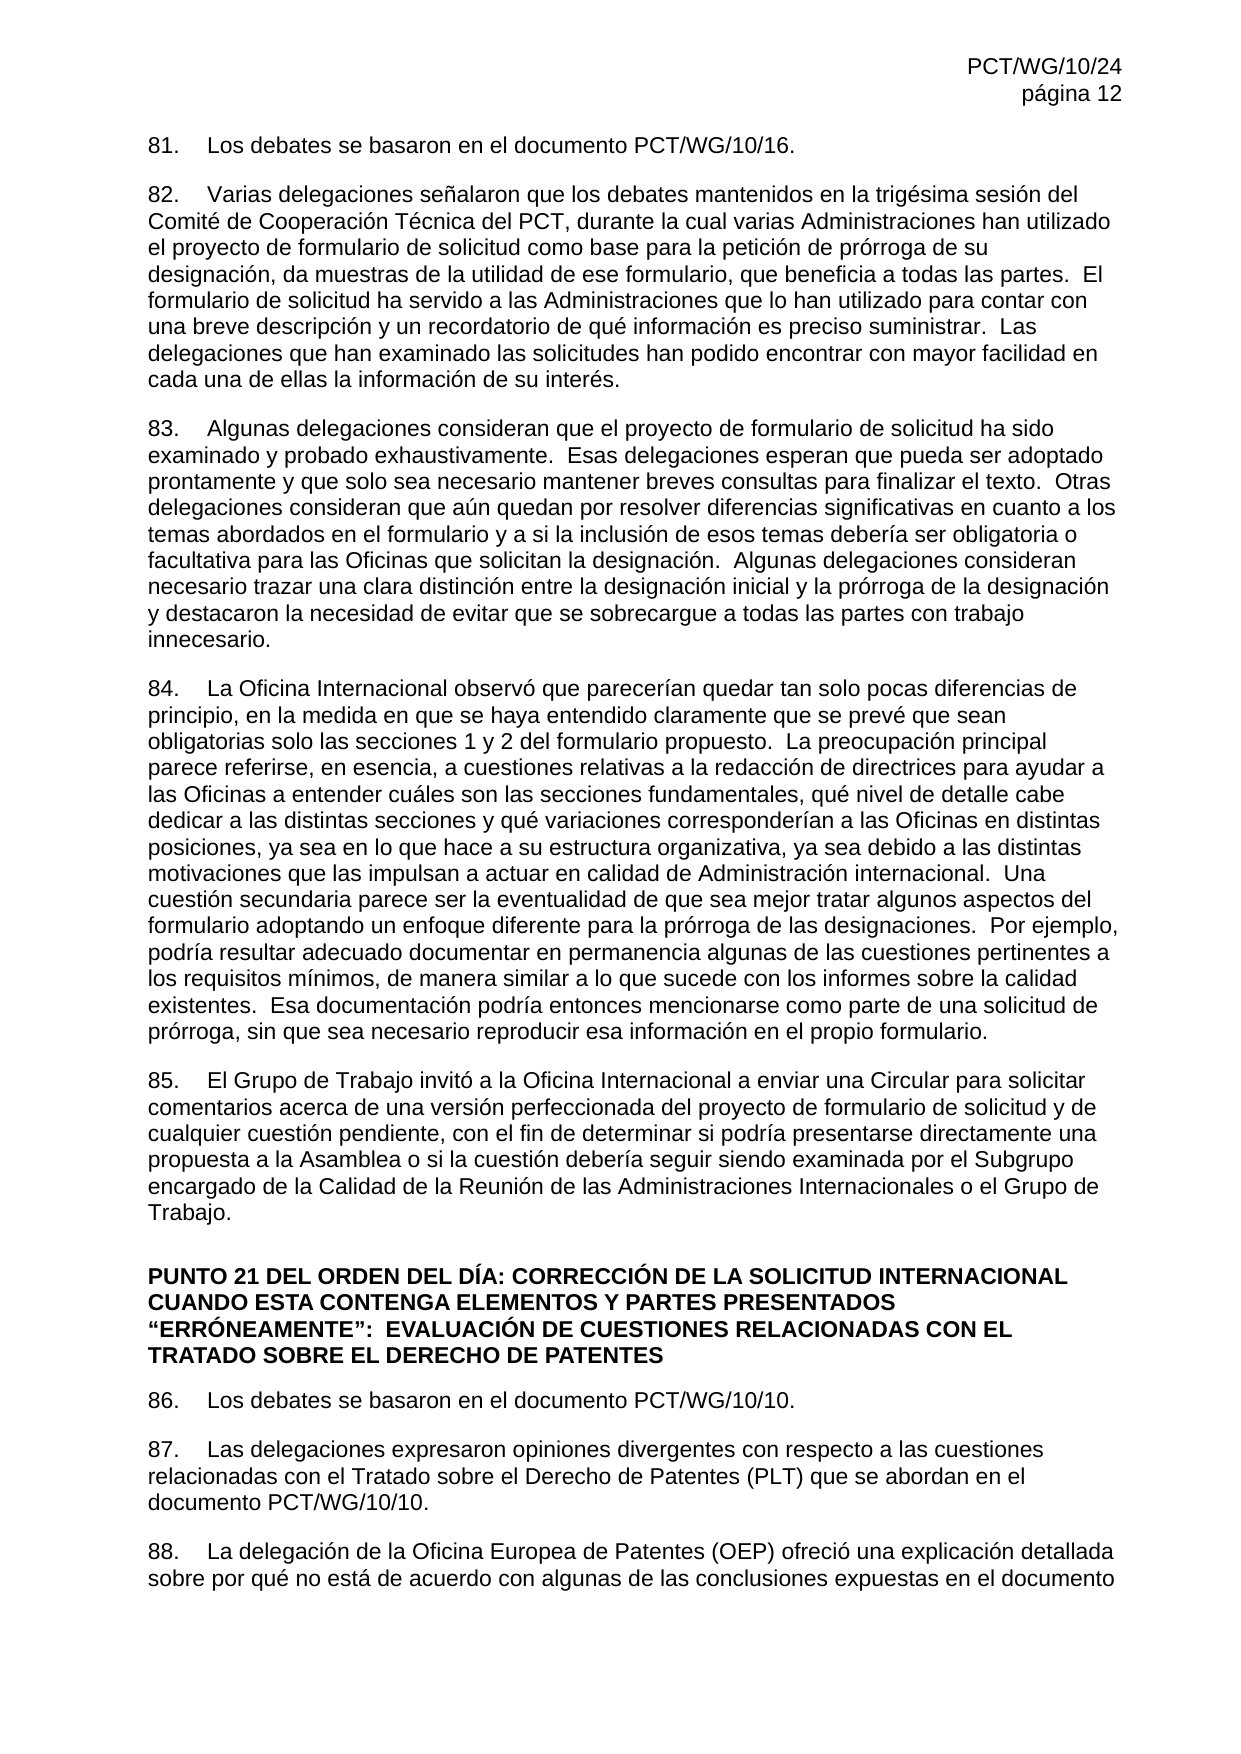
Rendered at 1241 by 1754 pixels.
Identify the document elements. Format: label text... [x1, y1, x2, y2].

subtitle pUNTO 21 DEL ORDEN DEL DÍA: Corrección de la solicitud internacional cuando esta contenga elementos y partes presentados “erróneamente”: evaluación de cuestiones relacionadas con el Tratado sobre el Derecho de Patentes [148, 1263, 1122, 1368]
text Los debates se basaron en el documento PCT/WG/10/10. [148, 1387, 1122, 1413]
text Algunas delegaciones consideran que el proyecto de formulario de solicitud ha sido examinado y probado exhaustivamente. Esas delegaciones esperan que pueda ser adoptado prontamente y que solo sea necesario mantener breves consultas para finalizar el texto. Otras delegaciones consideran que aún quedan por resolver diferencias significativas en cuanto a los temas abordados en el formulario y a si la inclusión de esos temas debería ser obligatoria o facultativa para las Oficinas que solicitan la designación. Algunas delegaciones consideran necesario trazar una clara distinción entre la designación inicial y la prórroga de la designación y destacaron la necesidad de evitar que se sobrecargue a todas las partes con trabajo innecesario. [148, 415, 1122, 652]
text La Oficina Internacional observó que parecerían quedar tan solo pocas diferencias de principio, en la medida en que se haya entendido claramente que se prevé que sean obligatorias solo las secciones 1 y 2 del formulario propuesto. La preocupación principal parece referirse, en esencia, a cuestiones relativas a la redacción de directrices para ayudar a las Oficinas a entender cuáles son las secciones fundamentales, qué nivel de detalle cabe dedicar a las distintas secciones y qué variaciones corresponderían a las Oficinas en distintas posiciones, ya sea en lo que hace a su estructura organizativa, ya sea debido a las distintas motivaciones que las impulsan a actuar en calidad de Administración internacional. Una cuestión secundaria parece ser la eventualidad de que sea mejor tratar algunos aspectos del formulario adoptando un enfoque diferente para la prórroga de las designaciones. Por ejemplo, podría resultar adecuado documentar en permanencia algunas de las cuestiones pertinentes a los requisitos mínimos, de manera similar a lo que sucede con los informes sobre la calidad existentes. Esa documentación podría entonces mencionarse como parte de una solicitud de prórroga, sin que sea necesario reproducir esa información en el propio formulario. [148, 675, 1122, 1044]
text El Grupo de Trabajo invitó a la Oficina Internacional a enviar una Circular para solicitar comentarios acerca de una versión perfeccionada del proyecto de formulario de solicitud y de cualquier cuestión pendiente, con el fin de determinar si podría presentarse directamente una propuesta a la Asamblea o si la cuestión debería seguir siendo examinada por el Subgrupo encargado de la Calidad de la Reunión de las Administraciones Internacionales o el Grupo de Trabajo. [148, 1067, 1122, 1225]
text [148, 1538, 1122, 1591]
text Los debates se basaron en el documento PCT/WG/10/16. [148, 132, 1122, 158]
text Las delegaciones expresaron opiniones divergentes con respecto a las cuestiones relacionadas con el Tratado sobre el Derecho de Patentes (PLT) que se abordan en el documento PCT/WG/10/10. [148, 1436, 1122, 1515]
text Varias delegaciones señalaron que los debates mantenidos en la trigésima sesión del Comité de Cooperación Técnica del PCT, durante la cual varias Administraciones han utilizado el proyecto de formulario de solicitud como base para la petición de prórroga de su designación, da muestras de la utilidad de ese formulario, que beneficia a todas las partes. El formulario de solicitud ha servido a las Administraciones que lo han utilizado para contar con una breve descripción y un recordatorio de qué información es preciso suministrar. Las delegaciones que han examinado las solicitudes han podido encontrar con mayor facilidad en cada una de ellas la información de su interés. [148, 181, 1122, 392]
